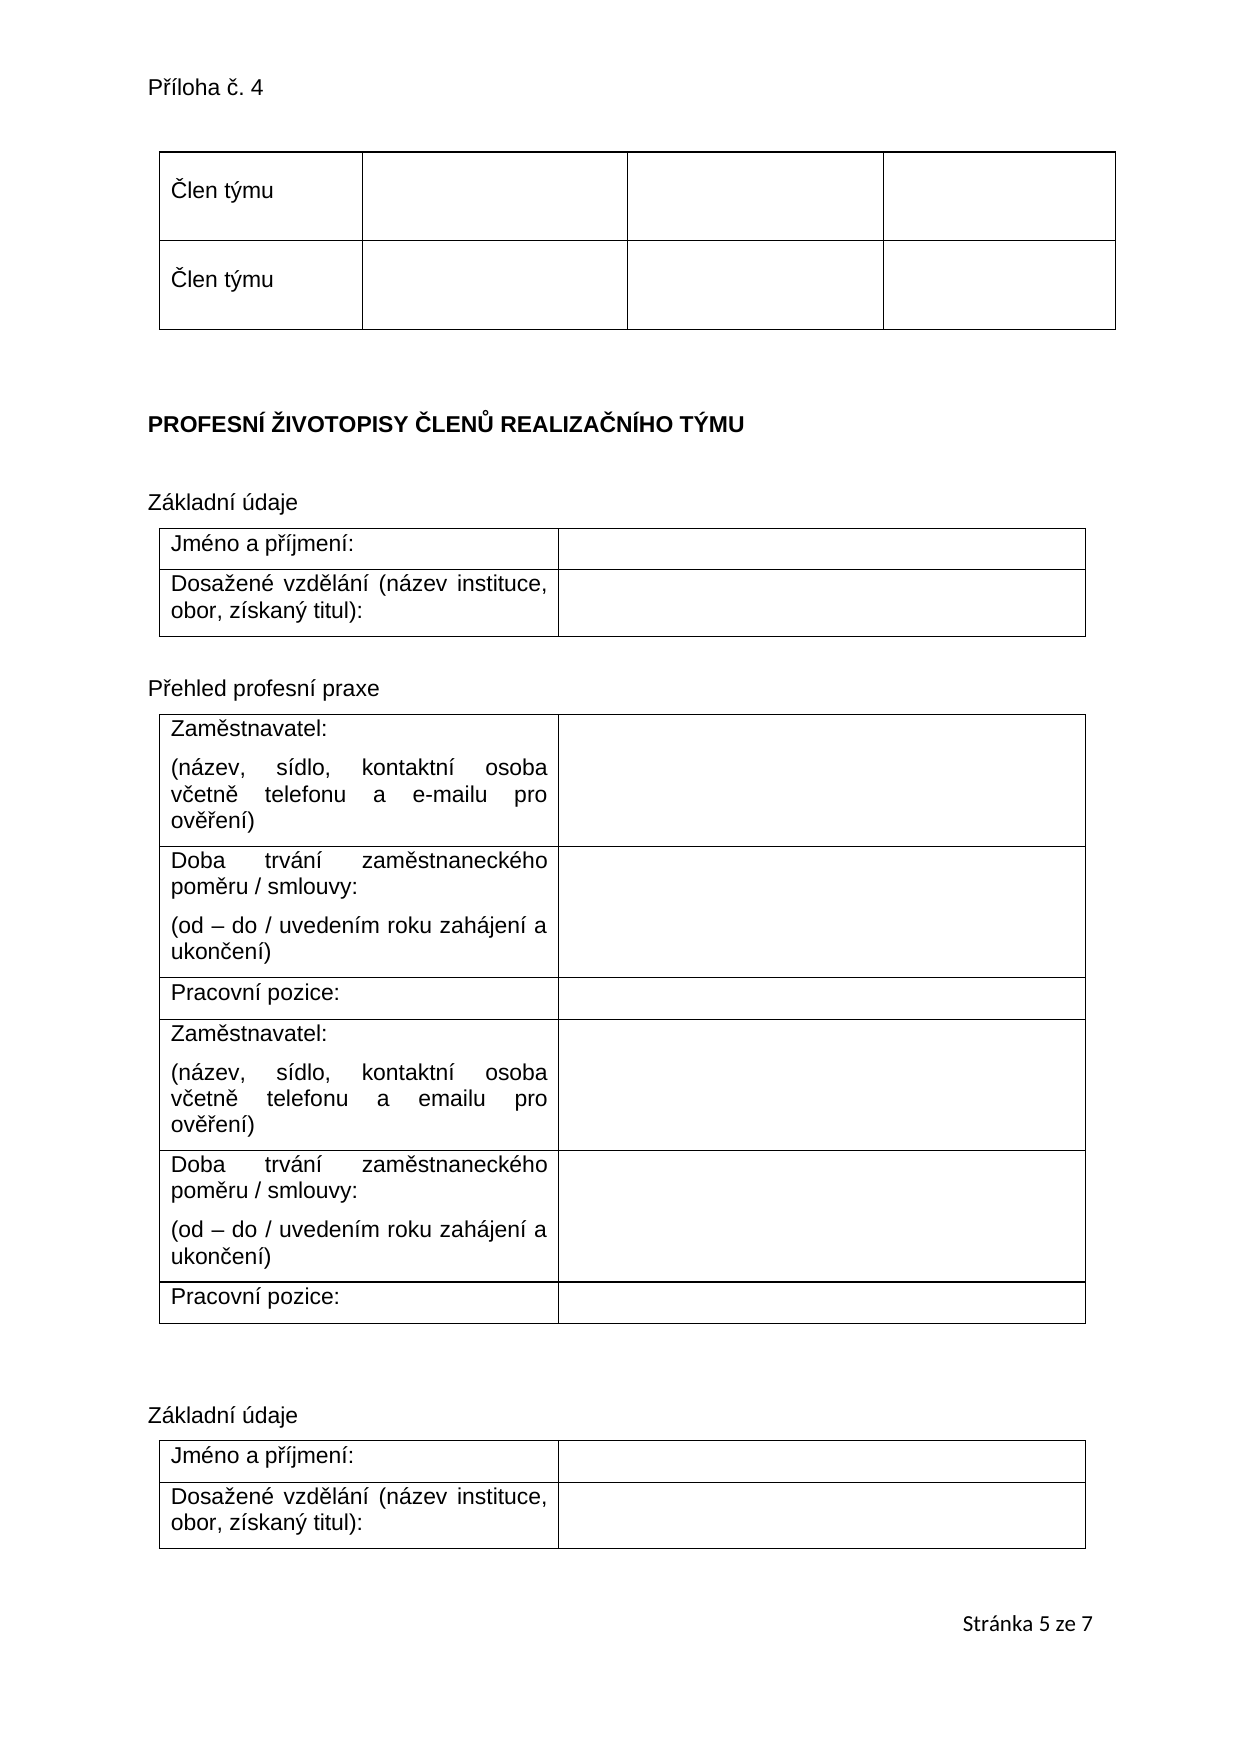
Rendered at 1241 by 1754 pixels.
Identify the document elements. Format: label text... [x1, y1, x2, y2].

table_cell [559, 1151, 1085, 1281]
table_cell [884, 241, 1115, 329]
text Přehled profesní praxe [148, 675, 1093, 702]
table_cell [363, 153, 627, 240]
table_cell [160, 1151, 558, 1281]
table_cell Dosažené vzdělání (název instituce, obor, získaný titul): [160, 1483, 558, 1548]
table_cell [628, 153, 883, 240]
table_cell Člen týmu [160, 241, 362, 329]
text PROFESNÍ ŽIVOTOPISY ČLENŮ REALIZAČNÍHO TÝMU [148, 411, 1093, 438]
table_header Jméno a příjmení: [160, 529, 558, 569]
table_cell [628, 241, 883, 329]
table_cell Zaměstnavatel: (název, sídlo, kontaktní osoba včetně telefonu a emailu pro ověření) [160, 1020, 558, 1150]
text Základní údaje [148, 489, 1093, 515]
table_header [559, 529, 1085, 569]
table_header Zaměstnavatel: (název, sídlo, kontaktní osoba včetně telefonu a e-mailu pro ověření) [160, 715, 558, 846]
table_cell [559, 978, 1085, 1018]
text Základní údaje [148, 1402, 1093, 1428]
table_cell Dosažené vzdělání (název instituce, obor, získaný titul): [160, 570, 558, 636]
table_header Jméno a příjmení: [160, 1441, 558, 1482]
table_cell Pracovní pozice: [160, 1283, 558, 1323]
table_cell [559, 1020, 1085, 1150]
table_cell [363, 241, 627, 329]
table_cell Doba trvání zaměstnaneckého poměru / smlouvy: (od – do / uvedením roku zahájení a ukončení) [160, 847, 558, 977]
table_cell [559, 570, 1085, 636]
table_header [559, 1441, 1085, 1482]
table_cell [884, 153, 1115, 240]
table_cell Člen týmu [160, 153, 362, 240]
table_header [559, 715, 1085, 846]
table_cell [559, 1283, 1085, 1323]
table_cell Pracovní pozice: [160, 978, 558, 1018]
table_cell [559, 847, 1085, 977]
table_cell [559, 1483, 1085, 1548]
